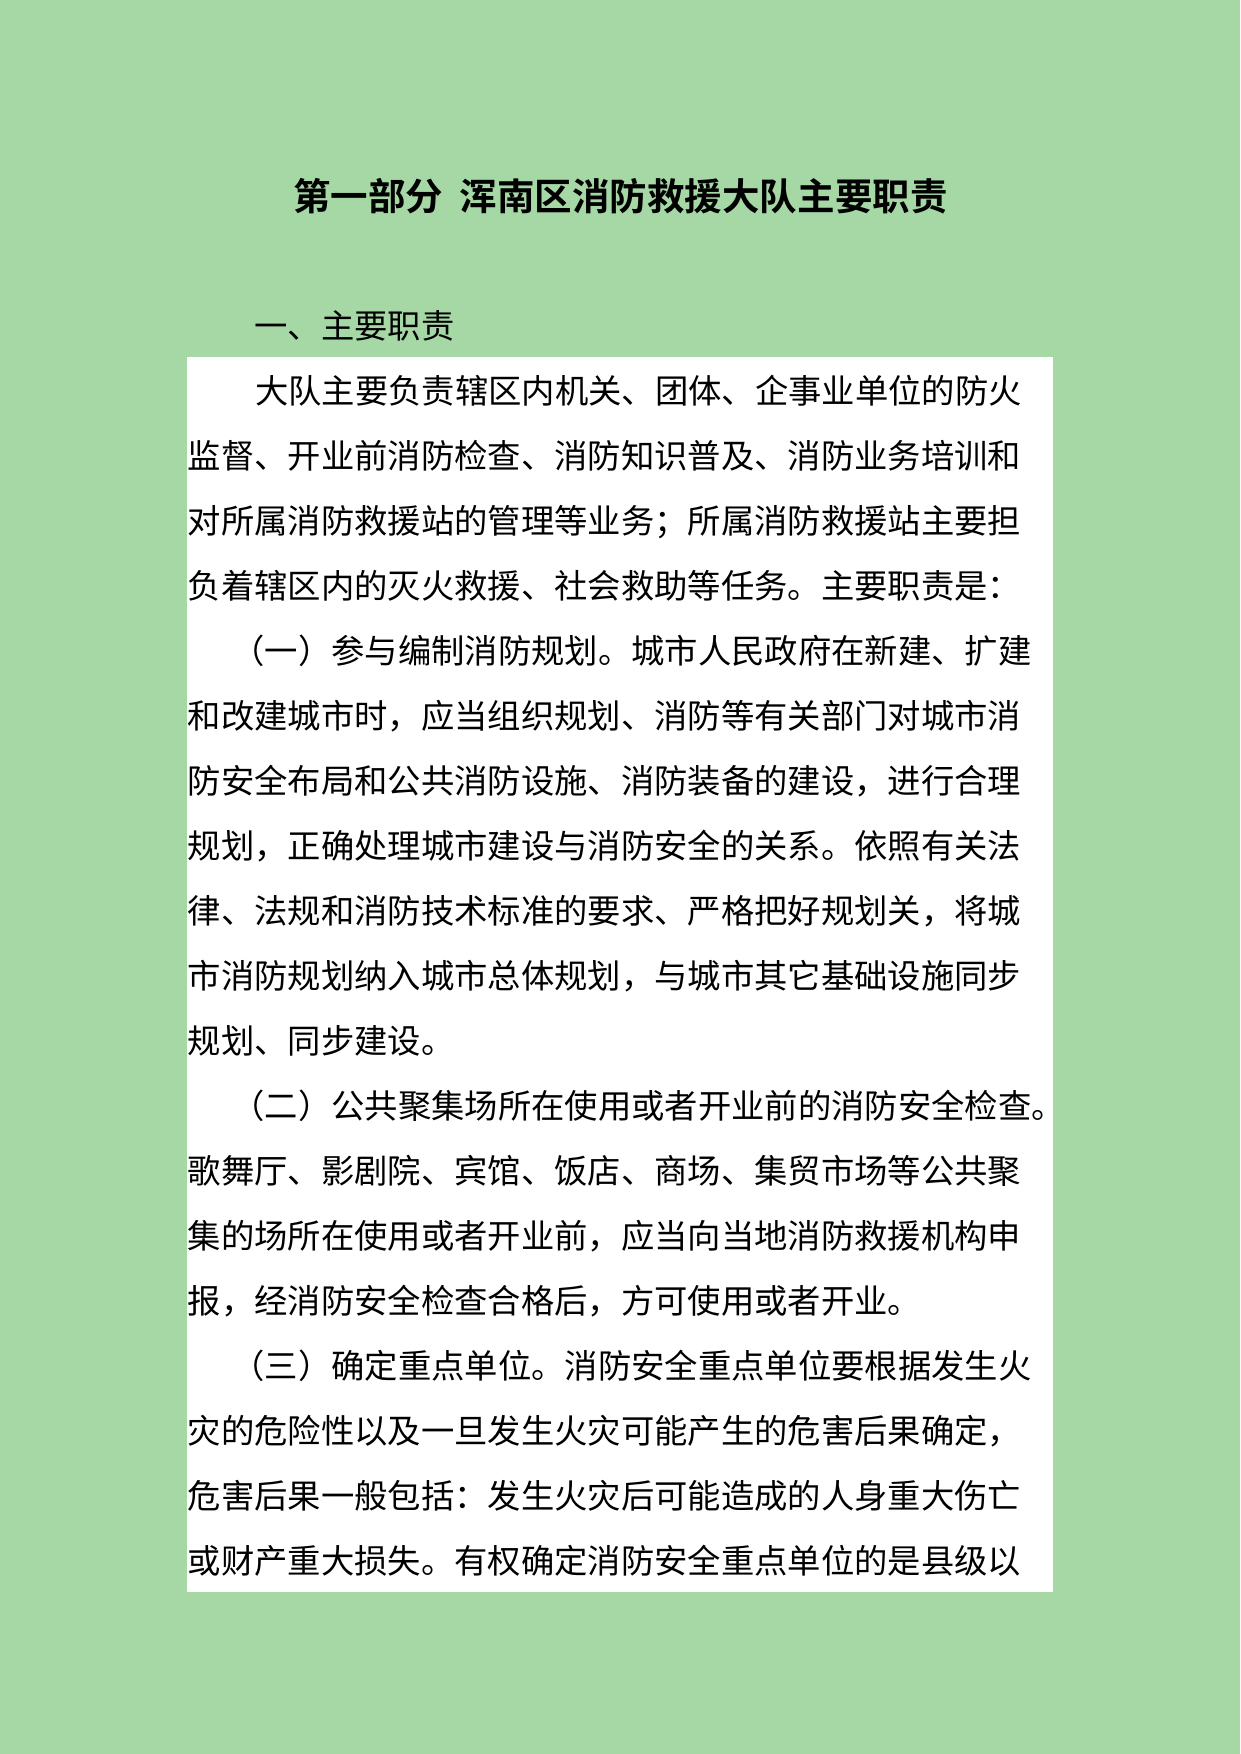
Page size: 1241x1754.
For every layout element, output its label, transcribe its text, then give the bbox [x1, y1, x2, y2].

text （二）公共聚集场所在使用或者开业前的消防安全检查。歌舞厅、影剧院、宾馆、饭店、商场、集贸市场等公共聚集的场所在使用或者开业前，应当向当地消防救援机构申报，经消防安全检查合格后，方可使用或者开业。 [187, 1072, 1053, 1332]
text 大队主要负责辖区内机关、团体、企事业单位的防火监督、开业前消防检查、消防知识普及、消防业务培训和对所属消防救援站的管理等业务；所属消防救援站主要担负着辖区内的灭火救援、社会救助等任务。主要职责是： [187, 357, 1053, 617]
list 主要职责 [187, 292, 1053, 357]
text 第一部分 浑南区消防救援大队主要职责 [187, 162, 1053, 227]
text （一）参与编制消防规划。城市人民政府在新建、扩建和改建城市时，应当组织规划、消防等有关部门对城市消防安全布局和公共消防设施、消防装备的建设，进行合理规划，正确处理城市建设与消防安全的关系。依照有关法律、法规和消防技术标准的要求、严格把好规划关，将城市消防规划纳入城市总体规划，与城市其它基础设施同步规划、同步建设。 [187, 617, 1053, 1072]
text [187, 1332, 1053, 1592]
